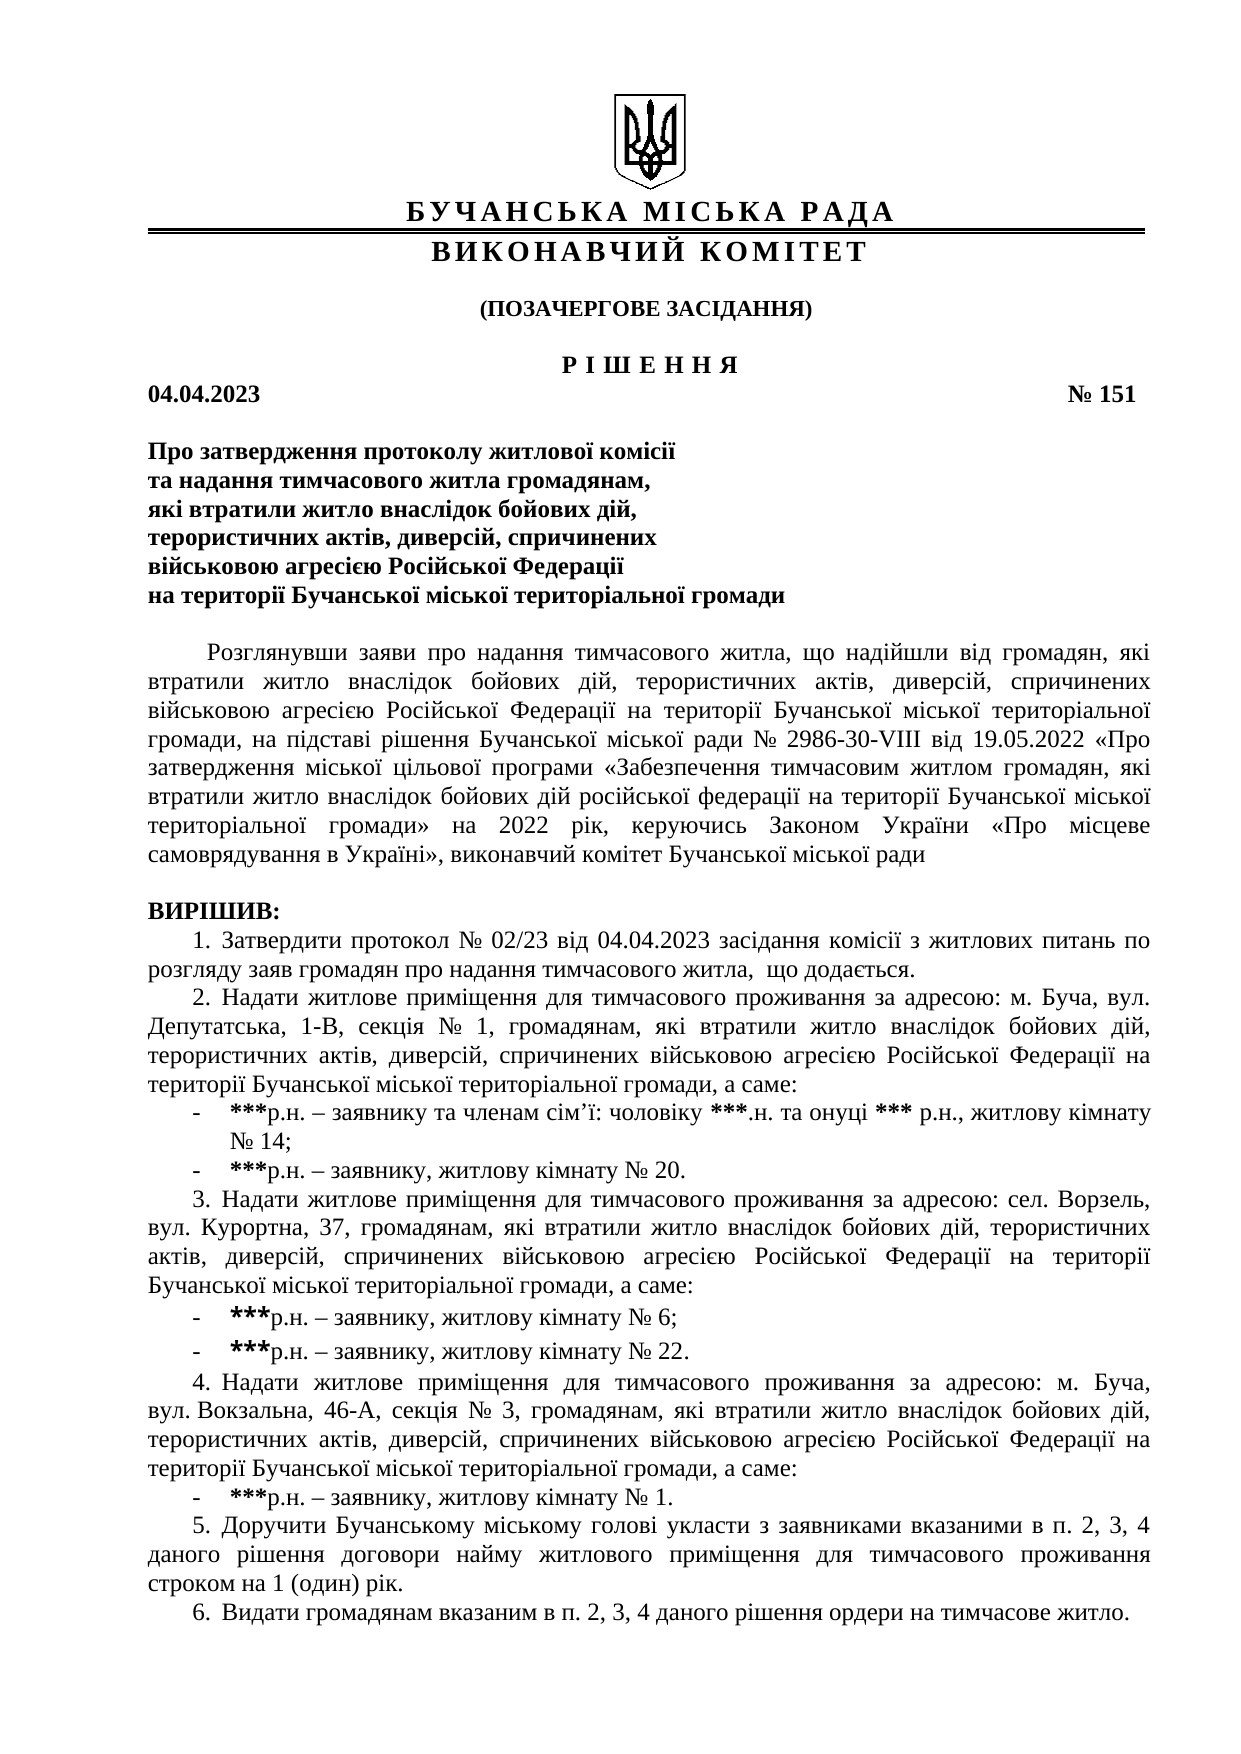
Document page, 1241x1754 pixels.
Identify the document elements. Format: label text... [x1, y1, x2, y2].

text РІШЕННЯ [148, 350, 1152, 379]
list Затвердити протокол № 02/23 від 04.04.2023 засідання комісії з житлових питань по розгляду заяв громадян про надання тимчасового житла, що додається. [148, 925, 1152, 982]
list Надати житлове приміщення для тимчасового проживання за адресою: м. Буча, вул. Депутатська, 1-В, секція № 1, громадянам, які втратили житло внаслідок бойових дій, терористичних актів, диверсій, спричинених військовою агресією Російської Федерації на території Бучанської міської територіальної громади, а саме: [148, 982, 1152, 1097]
list ***р.н. – заявнику, житлову кімнату № 6; [192, 1299, 1152, 1333]
text БУЧАНСЬКА МІСЬКА РАДА [148, 194, 1152, 228]
list Доручити Бучанському міському голові укласти з заявниками вказаними в п. 2, 3, 4 даного рішення договори найму житлового приміщення для тимчасового проживання строком на 1 (один) рік. [148, 1511, 1152, 1597]
text ВИРІШИВ: [148, 896, 1152, 925]
list Надати житлове приміщення для тимчасового проживання за адресою: м. Буча, вул. Вокзальна, 46-А, секція № 3, громадянам, які втратили житло внаслідок бойових дій, терористичних актів, диверсій, спричинених військовою агресією Російської Федерації на території Бучанської міської територіальної громади, а саме: [148, 1367, 1152, 1482]
text та надання тимчасового житла громадянам, [148, 465, 1152, 494]
list ***р.н. – заявнику, житлову кімнату № 1. [192, 1482, 1152, 1511]
list Видати громадянам вказаним в п. 2, 3, 4 даного рішення ордери на тимчасове житло. [148, 1597, 1152, 1626]
text які втратили житло внаслідок бойових дій, [148, 494, 1152, 522]
text 04.04.2023 № 151 [148, 379, 1152, 407]
text військовою агресією Російської Федерації [148, 551, 1152, 580]
text на території Бучанської міської територіальної громади [148, 580, 1152, 609]
text терористичних актів, диверсій, спричинених [148, 522, 1152, 551]
table_header ВИКОНАВЧИЙ КОМІТЕТ (ПОЗАЧЕРГОВЕ ЗАСІДАННЯ) [148, 234, 1144, 350]
text Про затвердження протоколу житлової комісії [148, 436, 1152, 465]
list Надати житлове приміщення для тимчасового проживання за адресою: сел. Ворзель, вул. Курортна, 37, громадянам, які втратили житло внаслідок бойових дій, терористичних актів, диверсій, спричинених військовою агресією Російської Федерації на території Бучанської міської територіальної громади, а саме: [148, 1184, 1152, 1299]
list ***р.н. – заявнику, житлову кімнату № 22. [192, 1333, 1152, 1367]
list ***р.н. – заявнику, житлову кімнату № 20. [192, 1155, 1152, 1184]
text Розглянувши заяви про надання тимчасового житла, що надійшли від громадян, які втратили житло внаслідок бойових дій, терористичних актів, диверсій, спричинених військовою агресією Російської Федерації на території Бучанської міської територіальної громади, на підставі рішення Бучанської міської ради № 2986-30-VIII від 19.05.2022 «Про затвердження міської цільової програми «Забезпечення тимчасовим житлом громадян, які втратили житло внаслідок бойових дій російської федерації на території Бучанської міської територіальної громади» на 2022 рік, керуючись Законом України «Про місцеве самоврядування в Україні», виконавчий комітет Бучанської міської ради [148, 637, 1152, 867]
list ***р.н. – заявнику та членам сім’ї: чоловіку ***.н. та онуці *** р.н., житлову кімнату № 14; [192, 1097, 1152, 1155]
